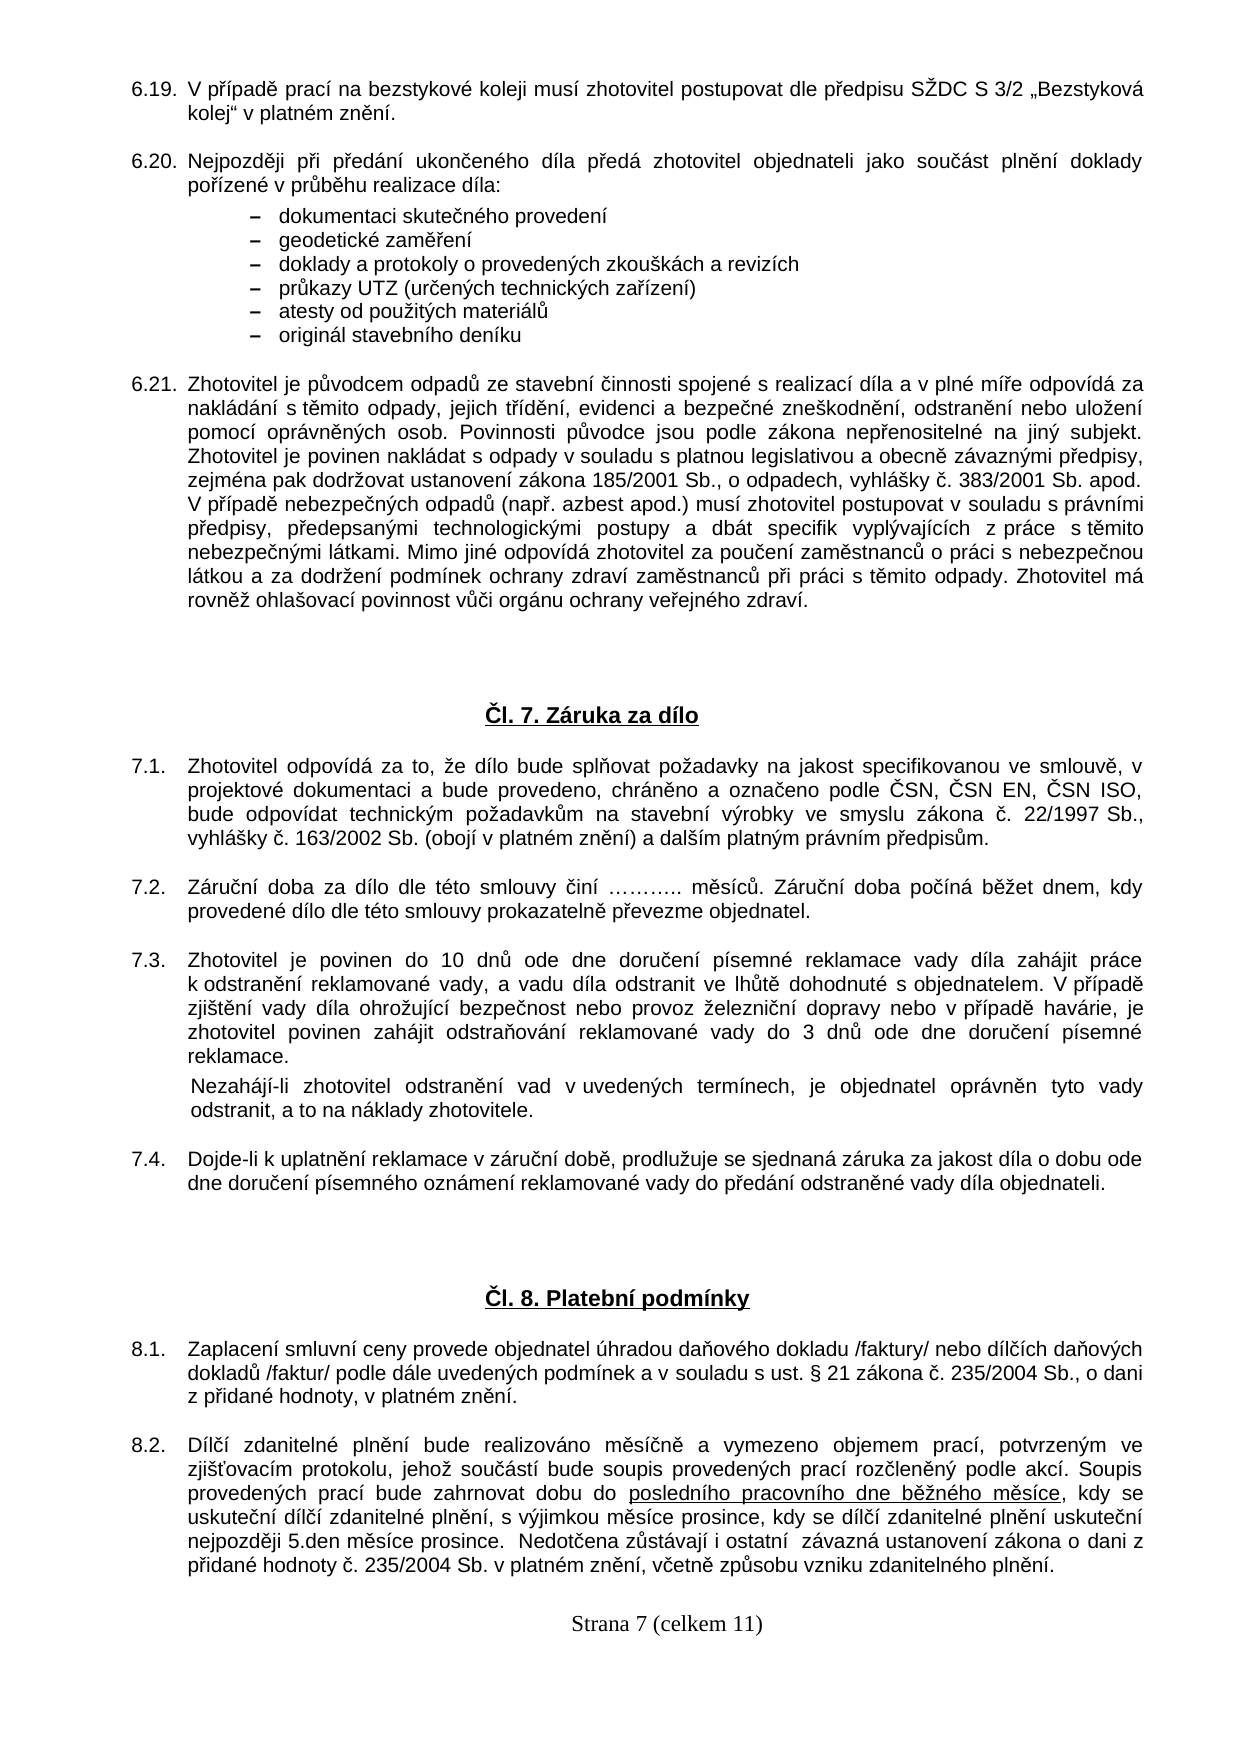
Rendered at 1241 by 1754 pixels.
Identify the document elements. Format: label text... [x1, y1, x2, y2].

subtitle Záruční doba za dílo dle této smlouvy činí ……….. měsíců. Záruční doba počíná běžet dnem, kdy provedené dílo dle této smlouvy prokazatelně převezme objednatel. [131, 875, 1144, 923]
subtitle geodetické zaměření [190, 227, 1144, 251]
subtitle Platební podmínky [515, 1285, 1144, 1311]
subtitle Dílčí zdanitelné plnění bude realizováno měsíčně a vymezeno objemem prací, potvrzeným ve zjišťovacím protokolu, jehož součástí bude soupis provedených prací rozčleněný podle akcí. Soupis provedených prací bude zahrnovat dobu do posledního pracovního dne běžného měsíce, kdy se uskuteční dílčí zdanitelné plnění, s výjimkou měsíce prosince, kdy se dílčí zdanitelné plnění uskuteční nejpozději 5.den měsíce prosince. Nedotčena zůstávají i ostatní závazná ustanovení zákona o dani z přidané hodnoty č. 235/2004 Sb. v platném znění, včetně způsobu vzniku zdanitelného plnění. [131, 1433, 1144, 1577]
subtitle Nejpozději při předání ukončeného díla předá zhotovitel objednateli jako součást plnění doklady pořízené v průběhu realizace díla: [131, 149, 1144, 197]
subtitle doklady a protokoly o provedených zkouškách a revizích [190, 251, 1144, 275]
text Nezahájí-li zhotovitel odstranění vad v uvedených termínech, je objednatel oprávněn tyto vady odstranit, a to na náklady zhotovitele. [190, 1074, 1144, 1122]
subtitle V případě prací na bezstykové koleji musí zhotovitel postupovat dle předpisu SŽDC S 3/2 „Bezstyková kolej“ v platném znění. [131, 76, 1144, 124]
subtitle originál stavebního deníku [190, 323, 1144, 347]
subtitle dokumentaci skutečného provedení [190, 203, 1144, 227]
subtitle Zaplacení smluvní ceny provede objednatel úhradou daňového dokladu /faktury/ nebo dílčích daňových dokladů /faktur/ podle dále uvedených podmínek a v souladu s ust. § 21 zákona č. 235/2004 Sb., o dani z přidané hodnoty, v platném znění. [131, 1336, 1144, 1408]
subtitle Zhotovitel je původcem odpadů ze stavební činnosti spojené s realizací díla a v plné míře odpovídá za nakládání s těmito odpady, jejich třídění, evidenci a bezpečné zneškodnění, odstranění nebo uložení pomocí oprávněných osob. Povinnosti původce jsou podle zákona nepřenositelné na jiný subjekt. Zhotovitel je povinen nakládat s odpady v souladu s platnou legislativou a obecně závaznými předpisy, zejména pak dodržovat ustanovení zákona 185/2001 Sb., o odpadech, vyhlášky č. 383/2001 Sb. apod. V případě nebezpečných odpadů (např. azbest apod.) musí zhotovitel postupovat v souladu s právními předpisy, předepsanými technologickými postupy a dbát specifik vyplývajících z práce s těmito nebezpečnými látkami. Mimo jiné odpovídá zhotovitel za poučení zaměstnanců o práci s nebezpečnou látkou a za dodržení podmínek ochrany zdraví zaměstnanců při práci s těmito odpady. Zhotovitel má rovněž ohlašovací povinnost vůči orgánu ochrany veřejného zdraví. [131, 372, 1144, 612]
subtitle průkazy UTZ (určených technických zařízení) [190, 275, 1144, 299]
subtitle Záruka za dílo [515, 702, 1144, 729]
subtitle Zhotovitel je povinen do 10 dnů ode dne doručení písemné reklamace vady díla zahájit práce k odstranění reklamované vady, a vadu díla odstranit ve lhůtě dohodnuté s objednatelem. V případě zjištění vady díla ohrožující bezpečnost nebo provoz železniční dopravy nebo v případě havárie, je zhotovitel povinen zahájit odstraňování reklamované vady do 3 dnů ode dne doručení písemné reklamace. [131, 948, 1144, 1067]
subtitle Zhotovitel odpovídá za to, že dílo bude splňovat požadavky na jakost specifikovanou ve smlouvě, v projektové dokumentaci a bude provedeno, chráněno a označeno podle ČSN, ČSN EN, ČSN ISO, bude odpovídat technickým požadavkům na stavební výrobky ve smyslu zákona č. 22/1997 Sb., vyhlášky č. 163/2002 Sb. (obojí v platném znění) a dalším platným právním předpisům. [131, 754, 1144, 850]
subtitle atesty od použitých materiálů [190, 299, 1144, 323]
subtitle Dojde-li k uplatnění reklamace v záruční době, prodlužuje se sjednaná záruka za jakost díla o dobu ode dne doručení písemného oznámení reklamované vady do předání odstraněné vady díla objednateli. [131, 1147, 1144, 1194]
